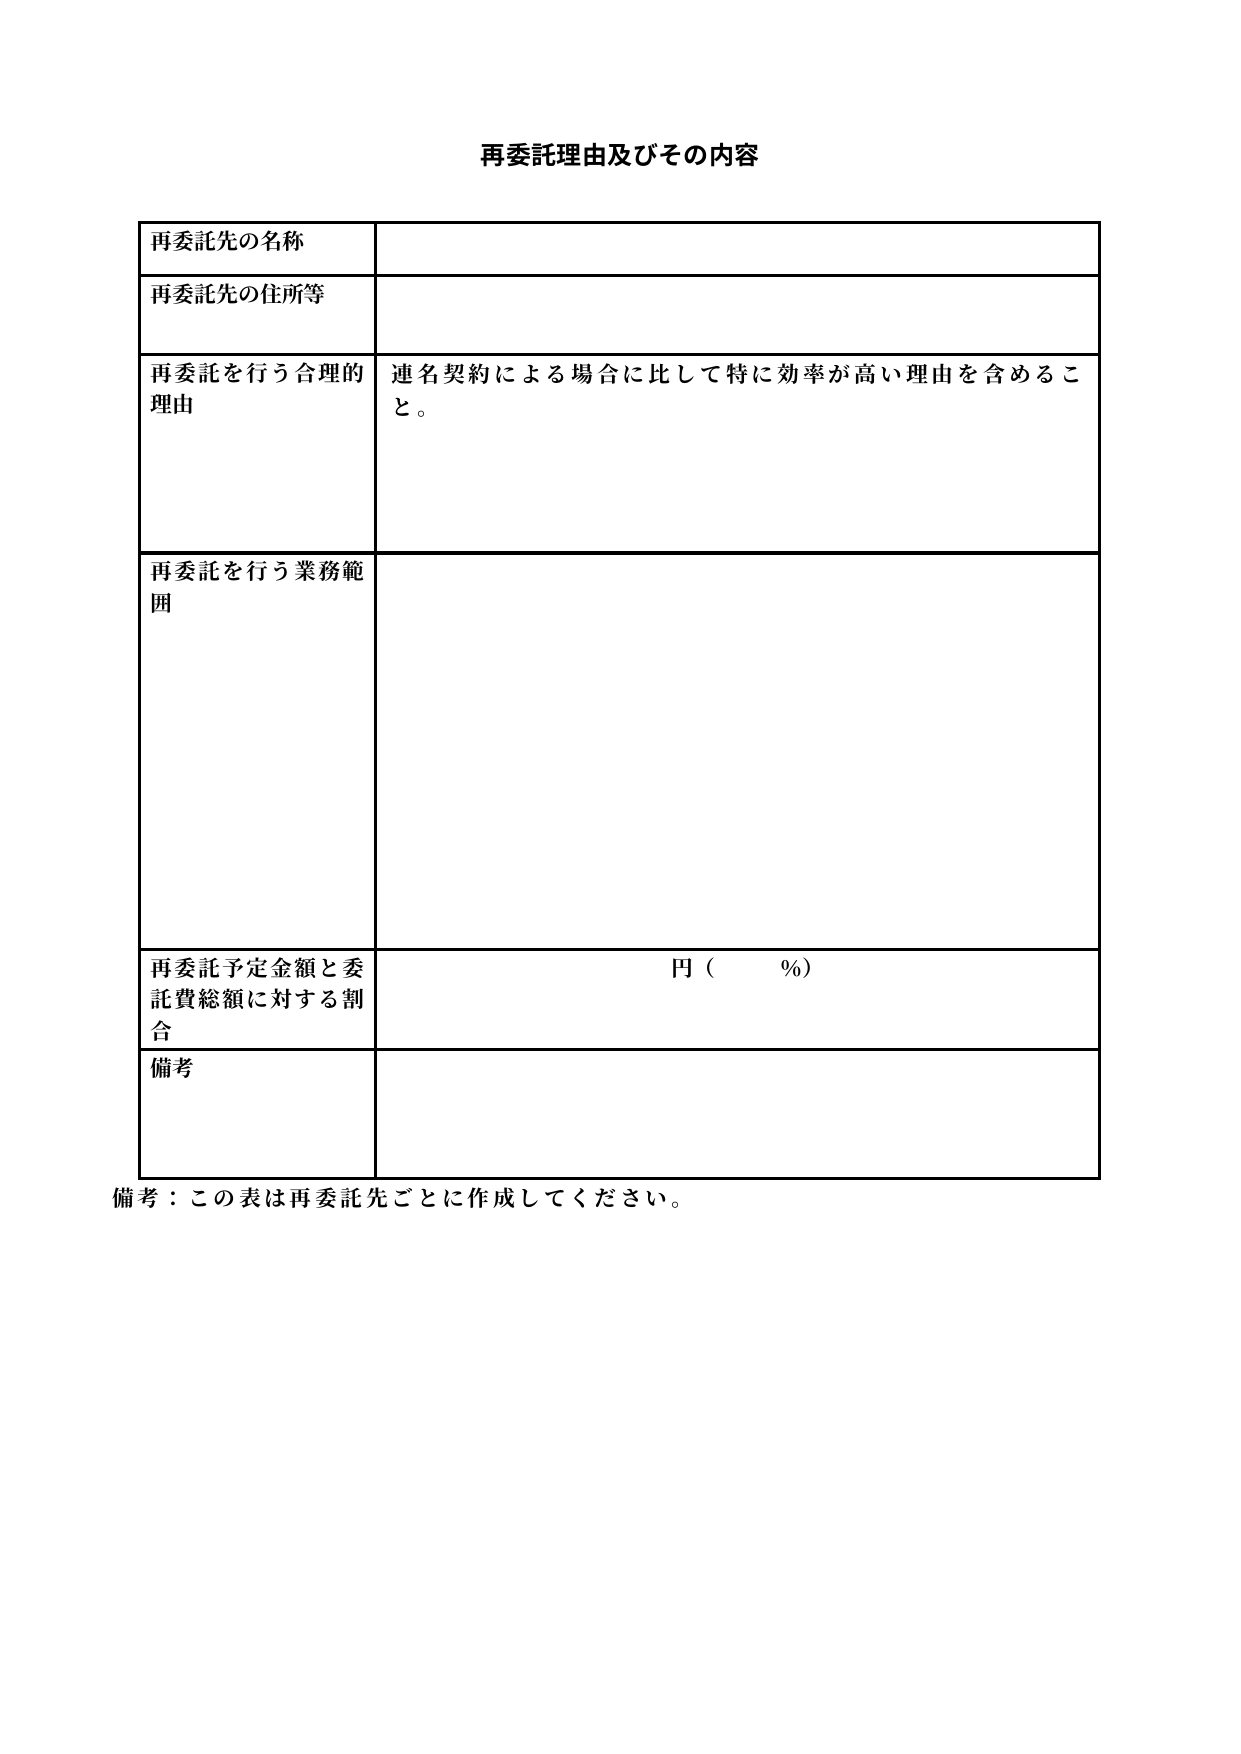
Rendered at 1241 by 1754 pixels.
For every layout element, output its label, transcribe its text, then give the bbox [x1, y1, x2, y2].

table_cell 再委託を行う業務範囲 [141, 555, 374, 948]
table_cell 再委託を行う合理的理由 [141, 356, 374, 551]
table_header [377, 224, 1098, 274]
table_cell [377, 277, 1098, 353]
table_cell 連名契約による場合に比して特に効率が高い理由を含めること。 [377, 356, 1098, 551]
table_cell [377, 1051, 1098, 1177]
table_cell 再委託先の住所等 [141, 277, 374, 353]
table_cell 備考 [141, 1051, 374, 1177]
text 再委託理由及びその内容 [112, 120, 1128, 187]
table_cell [377, 555, 1098, 948]
table_cell 再委託予定金額と委託費総額に対する割合 [141, 951, 374, 1048]
text 備考：この表は再委託先ごとに作成してください。 [112, 1180, 1128, 1213]
table_header 再委託先の名称 [141, 224, 374, 274]
table_cell 円（ ％） [377, 951, 1098, 1048]
